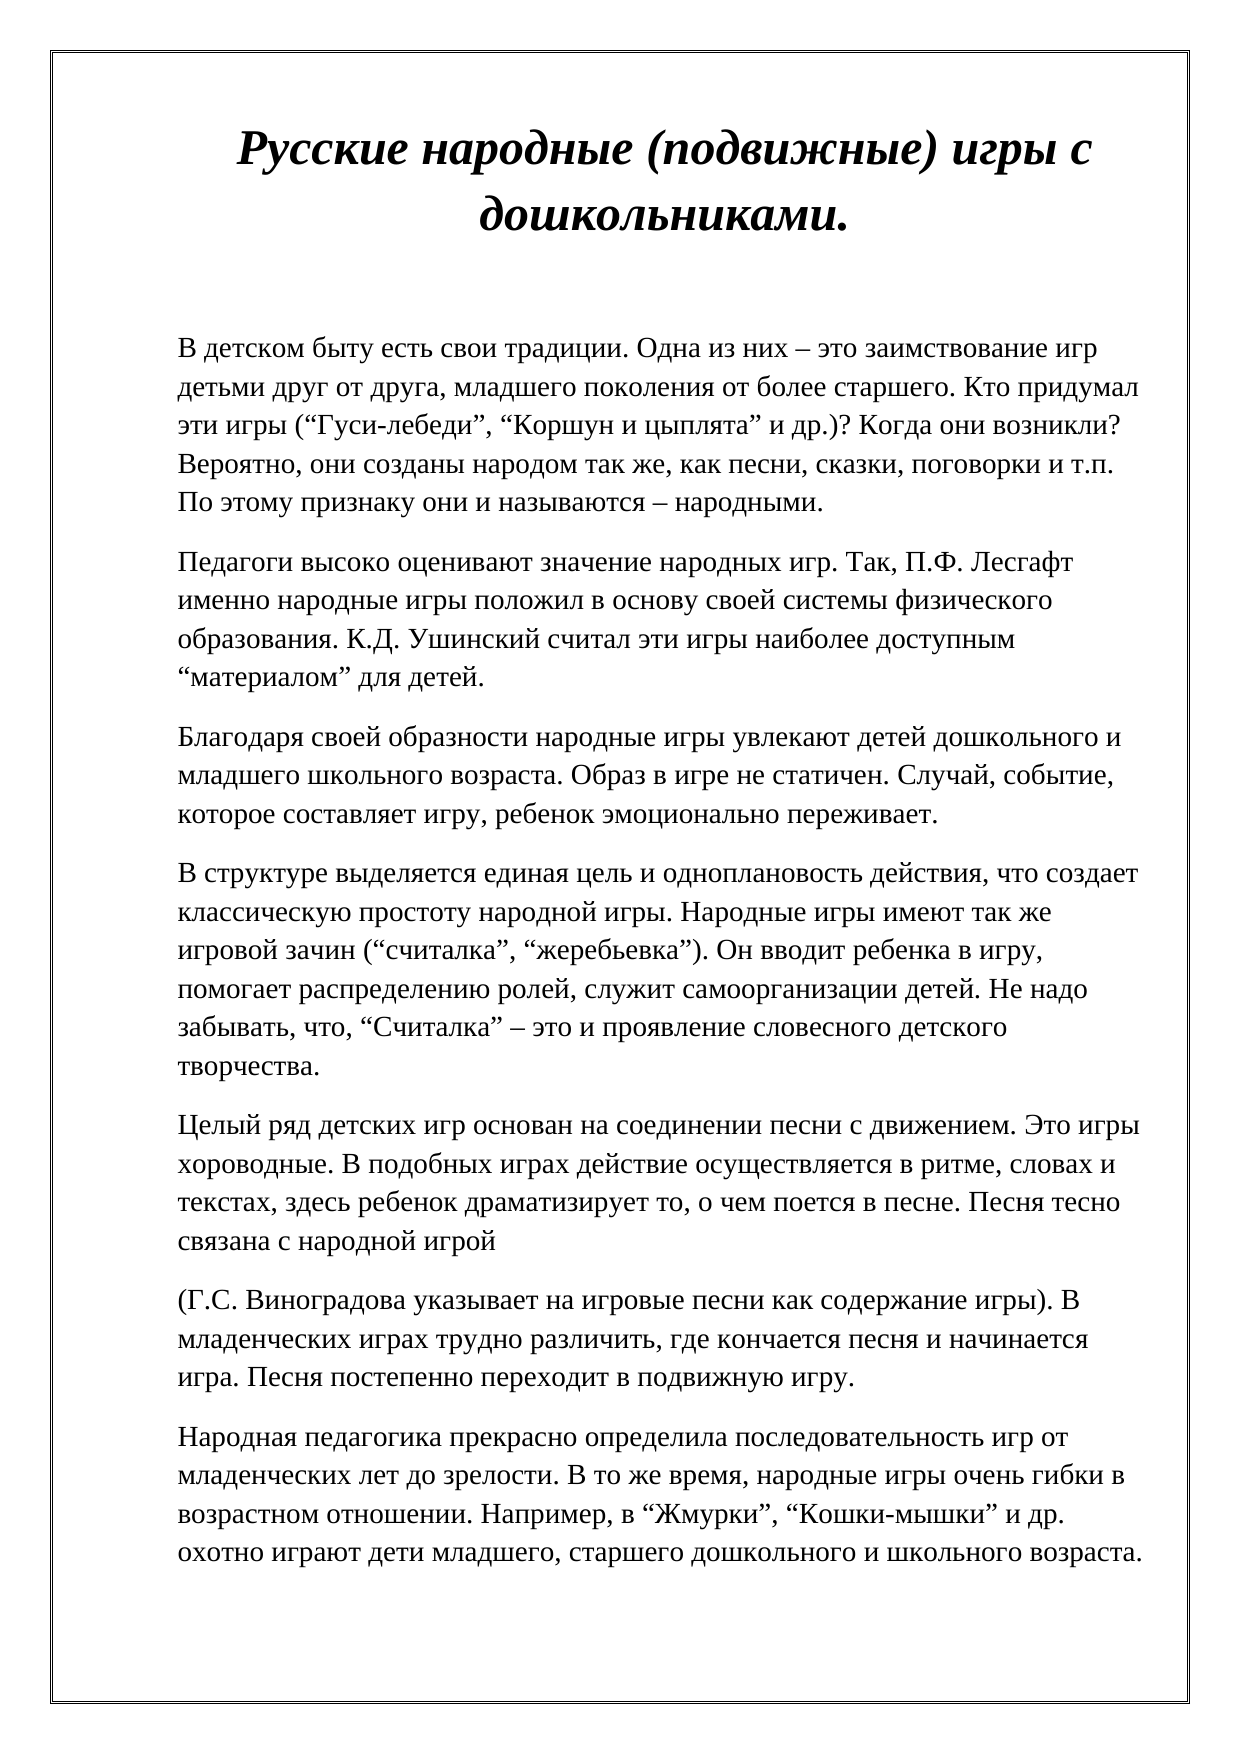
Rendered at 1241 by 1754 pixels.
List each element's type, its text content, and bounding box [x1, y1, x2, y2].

text В структуре выделяется единая цель и одноплановость действия, что создает классическую простоту народной игры. Народные игры имеют так же игровой зачин (“считалка”, “жеребьевка”). Он вводит ребенка в игру, помогает распределению ролей, служит самоорганизации детей. Не надо забывать, что, “Считалка” – это и проявление словесного детского творчества. [177, 855, 1152, 1082]
text (Г.С. Виноградова указывает на игровые песни как содержание игры). В младенческих играх трудно различить, где кончается песня и начинается игра. Песня постепенно переходит в подвижную игру. [177, 1282, 1152, 1393]
text Целый ряд детских игр основан на соединении песни с движением. Это игры хороводные. В подобных играх действие осуществляется в ритме, словах и текстах, здесь ребенок драматизирует то, о чем поется в песне. Песня тесно связана с народной игрой [177, 1107, 1152, 1257]
text В детском быту есть свои традиции. Одна из них – это заимствование игр детьми друг от друга, младшего поколения от более старшего. Кто придумал эти игры (“Гуси-лебеди”, “Коршун и цыплята” и др.)? Когда они возникли? Вероятно, они созданы народом так же, как песни, сказки, поговорки и т.п. По этому признаку они и называются – народными. [177, 330, 1152, 518]
text Благодаря своей образности народные игры увлекают детей дошкольного и младшего школьного возраста. Образ в игре не статичен. Случай, событие, которое составляет игру, ребенок эмоционально переживает. [177, 719, 1152, 829]
text Народная педагогика прекрасно определила последовательность игр от младенческих лет до зрелости. В то же время, народные игры очень гибки в возрастном отношении. Например, в “Жмурки”, “Кошки-мышки” и др. охотно играют дети младшего, старшего дошкольного и школьного возраста. [177, 1419, 1152, 1568]
text Русские народные (подвижные) игры c дошкольниками. [177, 118, 1152, 242]
text Педагоги высоко оценивают значение народных игр. Так, П.Ф. Лесгафт именно народные игры положил в основу своей системы физического образования. К.Д. Ушинский считал эти игры наиболее доступным “материалом” для детей. [177, 544, 1152, 693]
